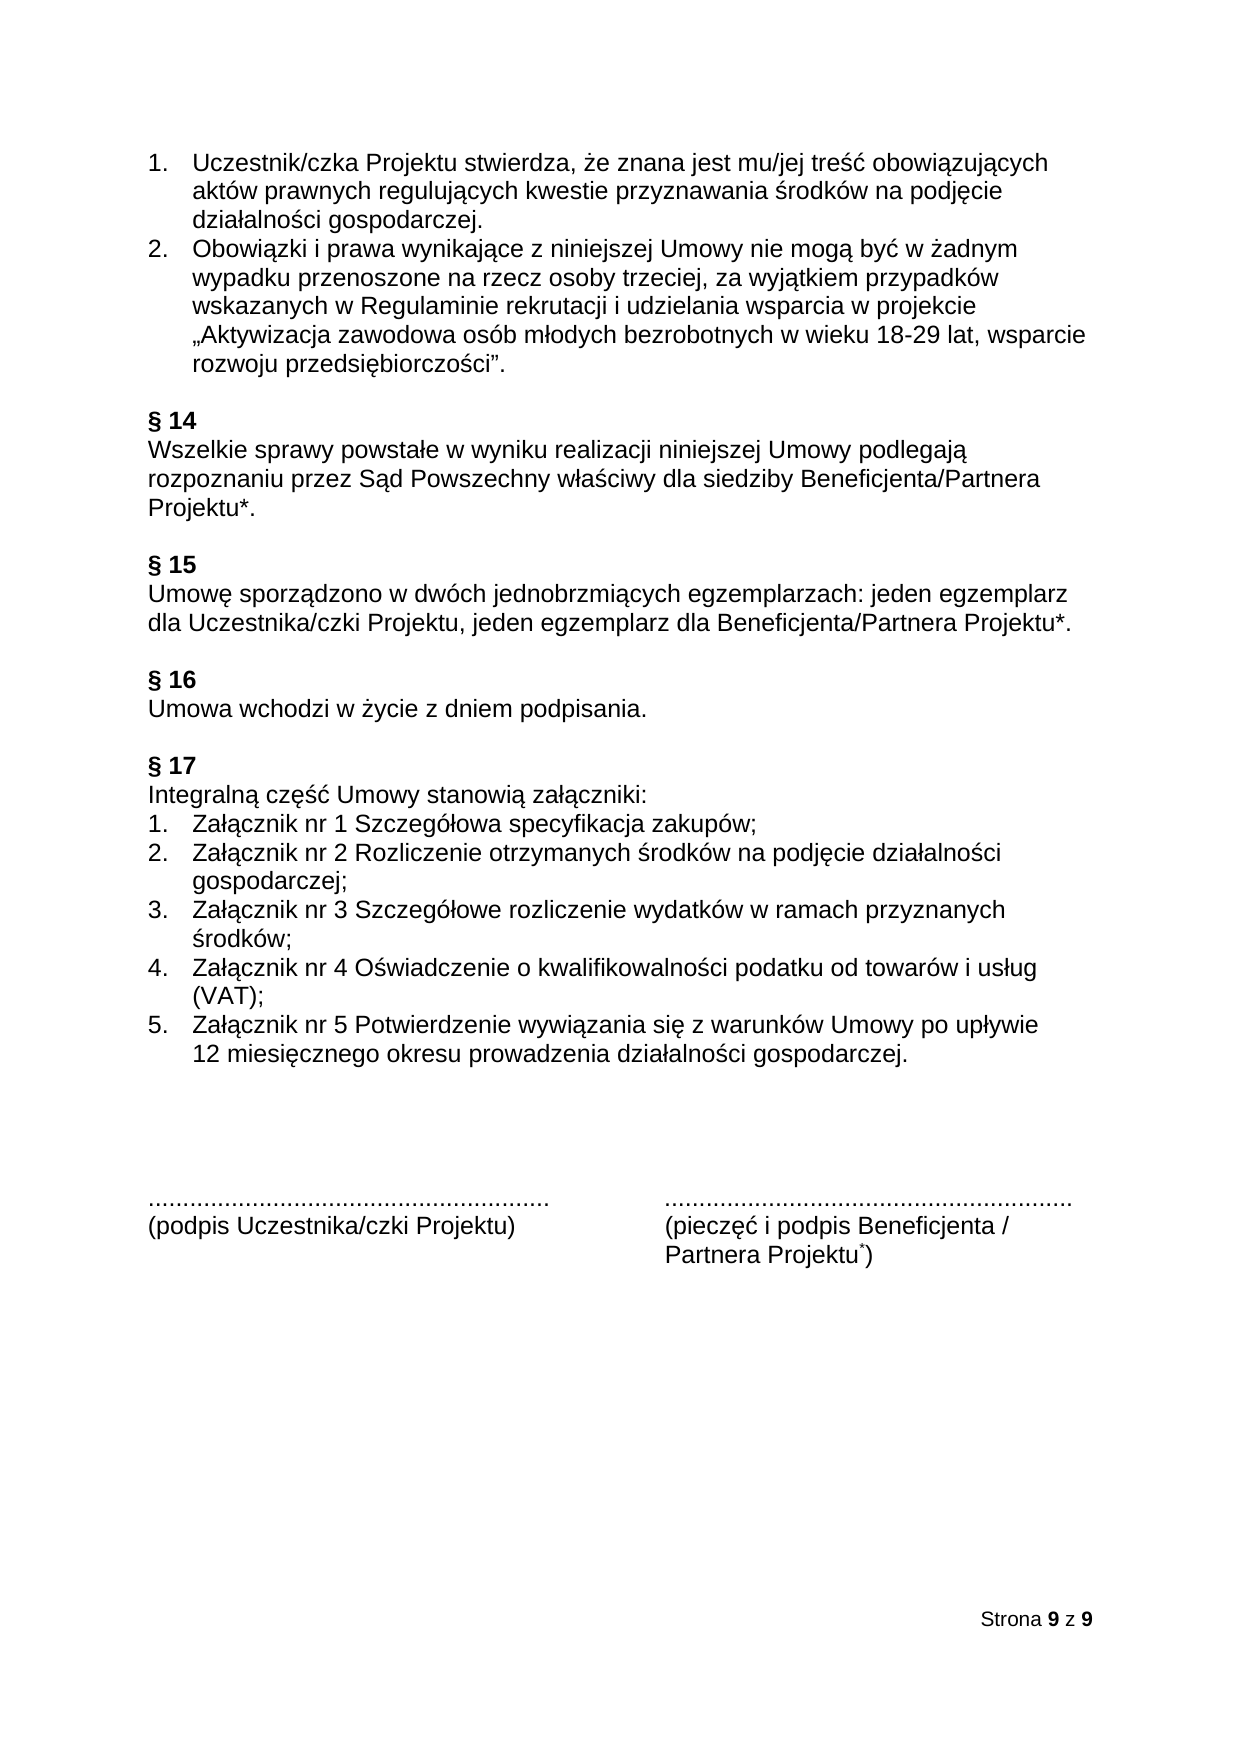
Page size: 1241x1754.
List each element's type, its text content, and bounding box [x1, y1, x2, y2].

list Załącznik nr 2 Rozliczenie otrzymanych środków na podjęcie działalności gospodarczej; [148, 838, 1093, 895]
list Załącznik nr 1 Szczegółowa specyfikacja zakupów; [148, 809, 1093, 838]
text § 16 [148, 665, 1093, 694]
list Załącznik nr 4 Oświadczenie o kwalifikowalności podatku od towarów i usług (VAT); [148, 953, 1093, 1010]
text § 15 [148, 550, 1093, 579]
text Wszelkie sprawy powstałe w wyniku realizacji niniejszej Umowy podlegają rozpoznaniu przez Sąd Powszechny właściwy dla siedziby Beneficjenta/Partnera Projektu*. [148, 435, 1093, 521]
list Załącznik nr 5 Potwierdzenie wywiązania się z warunków Umowy po upływie 12 miesięcznego okresu prowadzenia działalności gospodarczej. [148, 1010, 1093, 1068]
list Uczestnik/czka Projektu stwierdza, że znana jest mu/jej treść obowiązujących aktów prawnych regulujących kwestie przyznawania środków na podjęcie działalności gospodarczej. [148, 148, 1093, 234]
text Umowa wchodzi w życie z dniem podpisania. [148, 694, 1093, 723]
text § 14 [148, 406, 1093, 435]
list Obowiązki i prawa wynikające z niniejszej Umowy nie mogą być w żadnym wypadku przenoszone na rzecz osoby trzeciej, za wyjątkiem przypadków wskazanych w Regulaminie rekrutacji i udzielania wsparcia w projekcie „Aktywizacja zawodowa osób młodych bezrobotnych w wieku 18-29 lat, wsparcie rozwoju przedsiębiorczości”. [148, 234, 1093, 378]
text Integralną część Umowy stanowią załączniki: [148, 780, 1093, 809]
text Umowę sporządzono w dwóch jednobrzmiących egzemplarzach: jeden egzemplarz dla Uczestnika/czki Projektu, jeden egzemplarz dla Beneficjenta/Partnera Projektu*. [148, 579, 1093, 636]
text (podpis Uczestnika/czki Projektu) (pieczęć i podpis Beneficjenta / Partnera Projektu*) [148, 1211, 1093, 1269]
text .......................................................... ........................................................... [148, 1183, 1093, 1211]
text § 17 [148, 751, 1093, 780]
list Załącznik nr 3 Szczegółowe rozliczenie wydatków w ramach przyznanych środków; [148, 895, 1093, 953]
